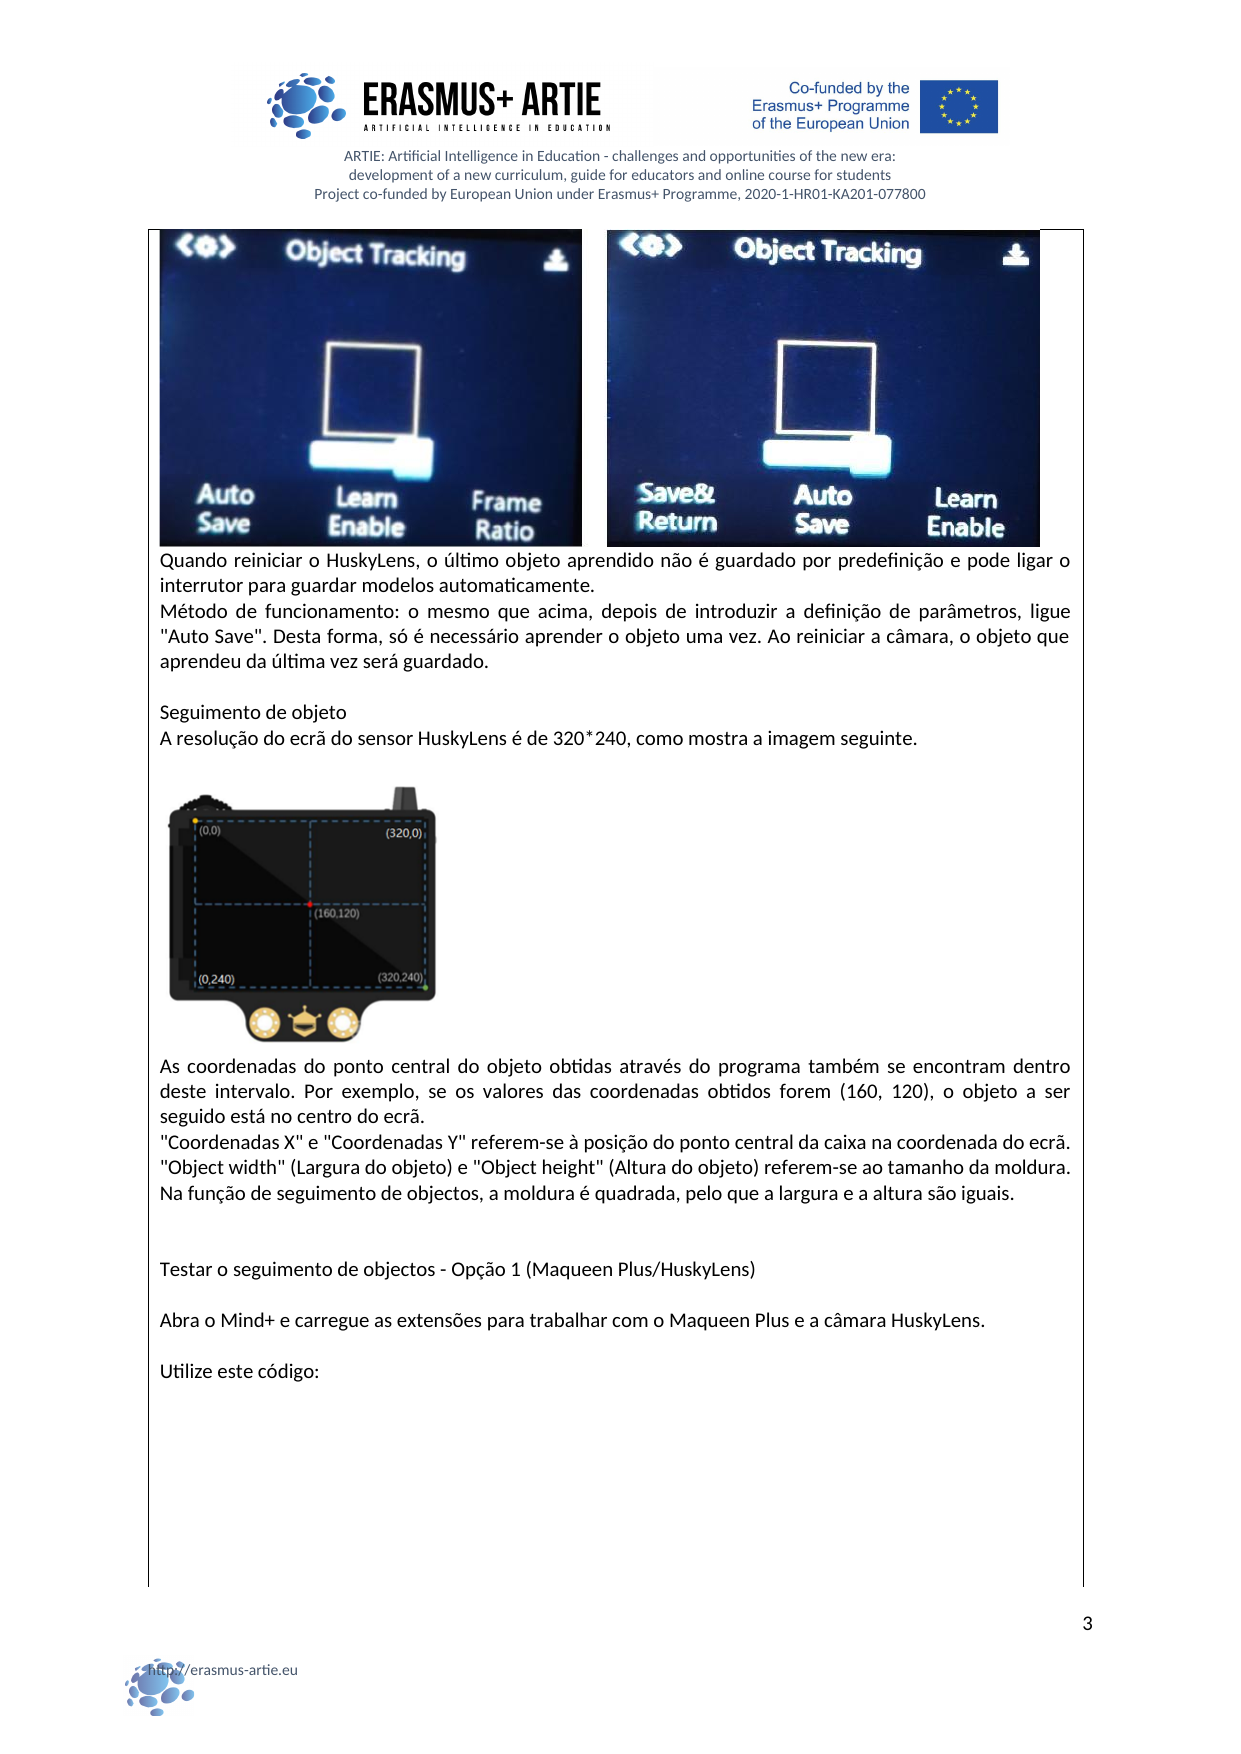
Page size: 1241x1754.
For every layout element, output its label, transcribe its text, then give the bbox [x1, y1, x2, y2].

picture [159, 229, 1040, 547]
picture [230, 62, 1010, 147]
picture [159, 775, 448, 1053]
picture [122, 1655, 195, 1716]
